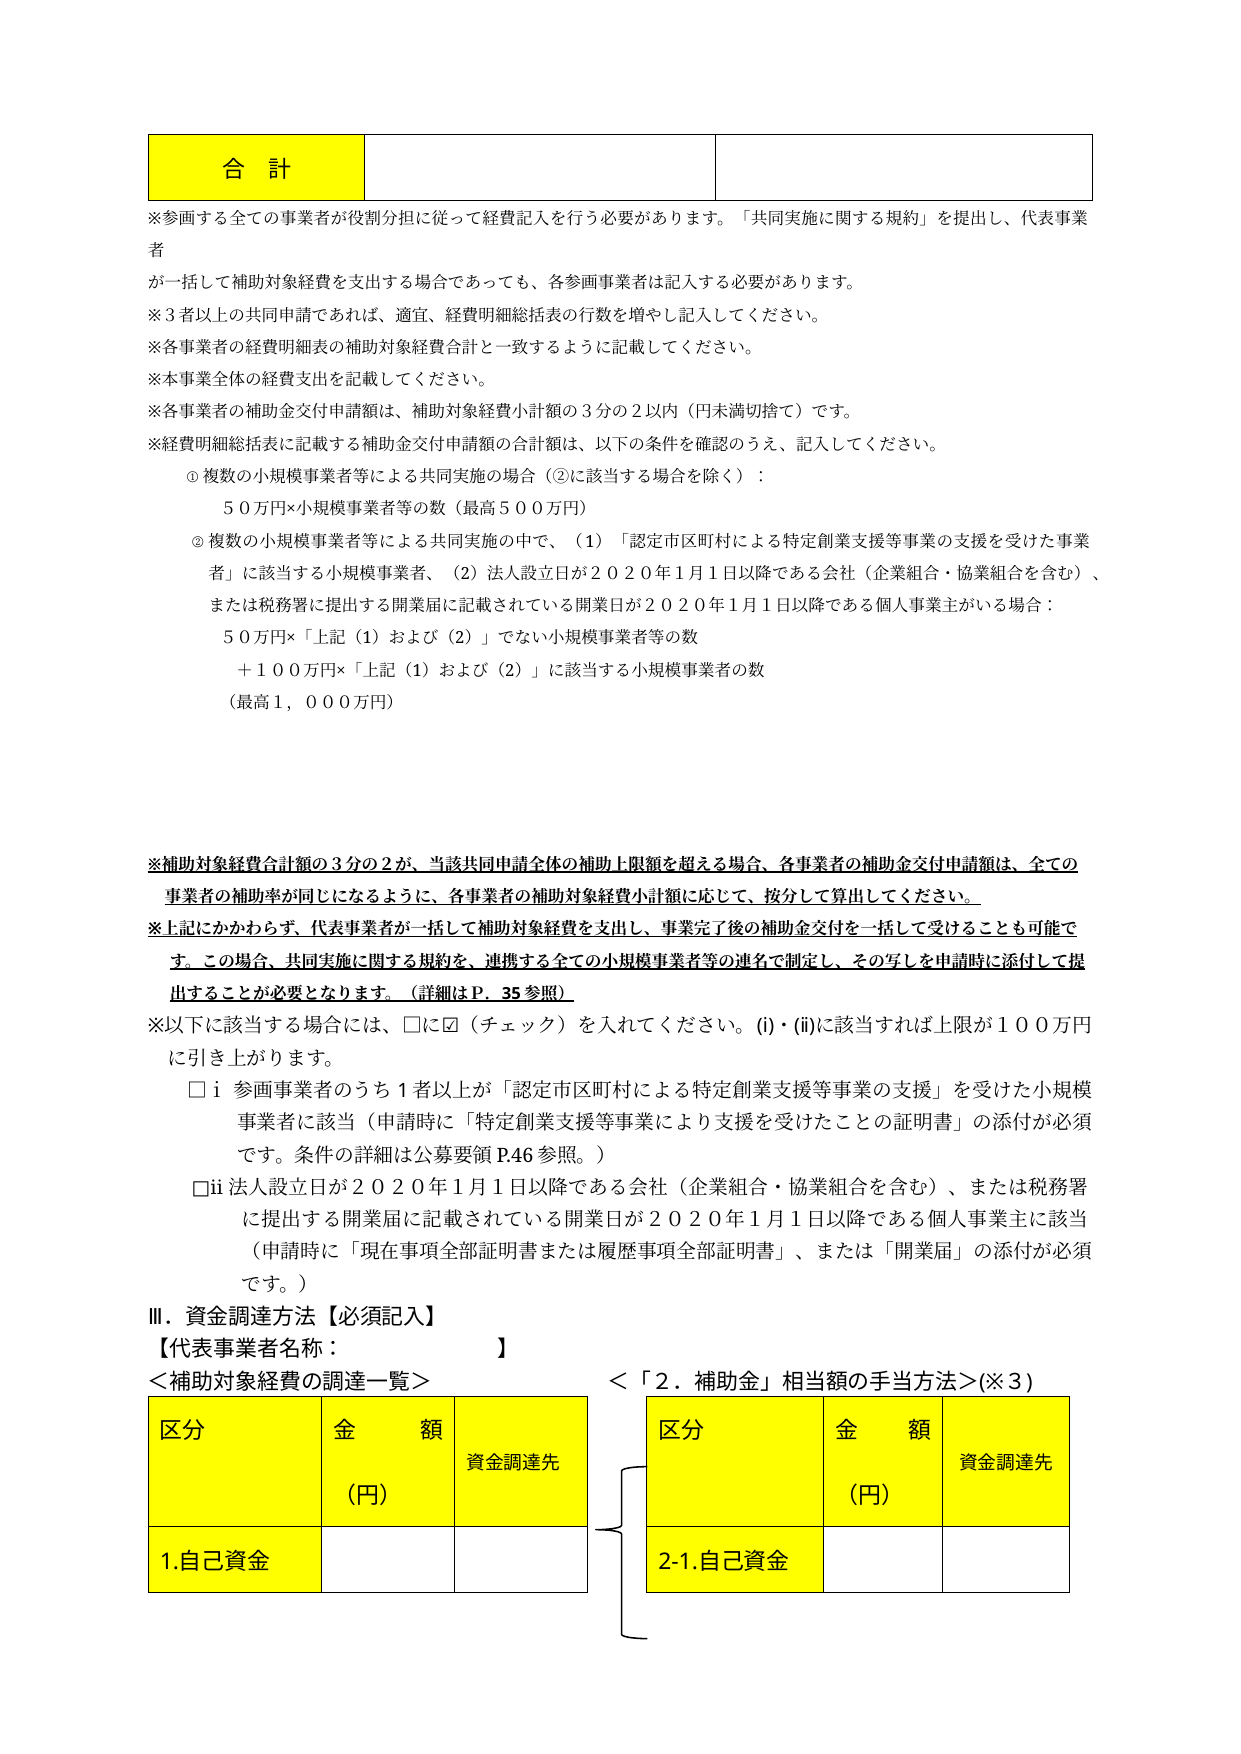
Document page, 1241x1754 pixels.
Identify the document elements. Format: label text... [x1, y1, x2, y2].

table_header [588, 1396, 646, 1592]
table_cell [824, 1527, 942, 1592]
text が一括して補助対象経費を支出する場合であっても、各参画事業者は記入する必要があります。 [148, 266, 1092, 298]
table_header 金額（円） [322, 1397, 454, 1526]
table_header 区分 [647, 1397, 823, 1526]
table_cell 合 計 [149, 135, 364, 200]
text す。この場合、共同実施に関する規約を、連携する全ての小規模事業者等の連名で制定し、その写しを申請時に添付して提 [169, 944, 1092, 976]
text ５０万円×「上記（1）および（2）」でない小規模事業者等の数 [169, 621, 1092, 653]
table_cell [365, 135, 715, 200]
table_header 資金調達先 [455, 1397, 587, 1526]
text ※以下に該当する場合には、□に☑（チェック）を入れてください。(ⅰ)・(ⅱ)に該当すれば上限が１００万円に引き上がります。 [148, 1008, 1092, 1073]
text ※各事業者の経費明細表の補助対象経費合計と一致するように記載してください。 [148, 330, 1092, 362]
text ※３者以上の共同申請であれば、適宜、経費明細総括表の行数を増やし記入してください。 [148, 298, 1092, 330]
text ※参画する全ての事業者が役割分担に従って経費記入を行う必要があります。「共同実施に関する規約」を提出し、代表事業者 [148, 201, 1092, 266]
text □ⅱ 法人設立日が２０２０年１月１日以降である会社（企業組合・協業組合を含む）、または税務署に提出する開業届に記載されている開業日が２０２０年１月１日以降である個人事業主に該当（申請時に「現在事項全部証明書または履歴事項全部証明書」、または「開業届」の添付が必須です。） [191, 1170, 1092, 1299]
table_cell 2-1.自己資金 [647, 1527, 823, 1592]
table_cell [716, 135, 1092, 200]
text ＋１００万円×「上記（1）および（2）」に該当する小規模事業者の数 [169, 653, 1092, 685]
text ※各事業者の補助金交付申請額は、補助対象経費小計額の３分の２以内（円未満切捨て）です。 [148, 395, 1092, 427]
text ※経費明細総括表に記載する補助金交付申請額の合計額は、以下の条件を確認のうえ、記入してください。 [148, 427, 1092, 459]
text □ⅰ 参画事業者のうち1者以上が「認定市区町村による特定創業支援等事業の支援」を受けた小規模事業者に該当（申請時に「特定創業支援等事業により支援を受けたことの証明書」の添付が必須です。条件の詳細は公募要領P.46参照。） [148, 1073, 1092, 1170]
table_cell 1.自己資金 [149, 1527, 321, 1592]
table_header 区分 [149, 1397, 321, 1526]
table_header 資金調達先 [943, 1397, 1069, 1526]
text 事業者の補助率が同じになるように、各事業者の補助対象経費小計額に応じて、按分して算出してください。 [148, 879, 1092, 911]
text ＜補助対象経費の調達一覧＞ ＜「２．補助金」相当額の手当方法＞(※３) [148, 1363, 1092, 1396]
table_cell [943, 1527, 1069, 1592]
table_cell [322, 1527, 454, 1592]
text 出することが必要となります。（詳細はＰ．35参照） [169, 976, 1092, 1008]
text （最高１，０００万円） [169, 685, 1092, 718]
text ①複数の小規模事業者等による共同実施の場合（②に該当する場合を除く）： [169, 459, 1092, 492]
text ※上記にかかわらず、代表事業者が一括して補助対象経費を支出し、事業完了後の補助金交付を一括して受けることも可能で [148, 911, 1092, 944]
table_header 金額（円） [824, 1397, 942, 1526]
text ※補助対象経費合計額の３分の２が、当該共同申請全体の補助上限額を超える場合、各事業者の補助金交付申請額は、全ての [148, 847, 1092, 879]
text Ⅲ．資金調達方法【必須記入】 [148, 1299, 1092, 1331]
text 【代表事業者名称： 】 [148, 1331, 1092, 1363]
text ５０万円×小規模事業者等の数（最高５００万円） [169, 492, 1092, 524]
text ②複数の小規模事業者等による共同実施の中で、（1）「認定市区町村による特定創業支援等事業の支援を受けた事業者」に該当する小規模事業者、（2）法人設立日が２０２０年１月１日以降である会社（企業組合・協業組合を含む）、または税務署に提出する開業届に記載されている開業日が２０２０年１月１日以降である個人事業主がいる場合： [191, 524, 1092, 621]
table_cell [455, 1527, 587, 1592]
text ※本事業全体の経費支出を記載してください。 [148, 362, 1092, 395]
